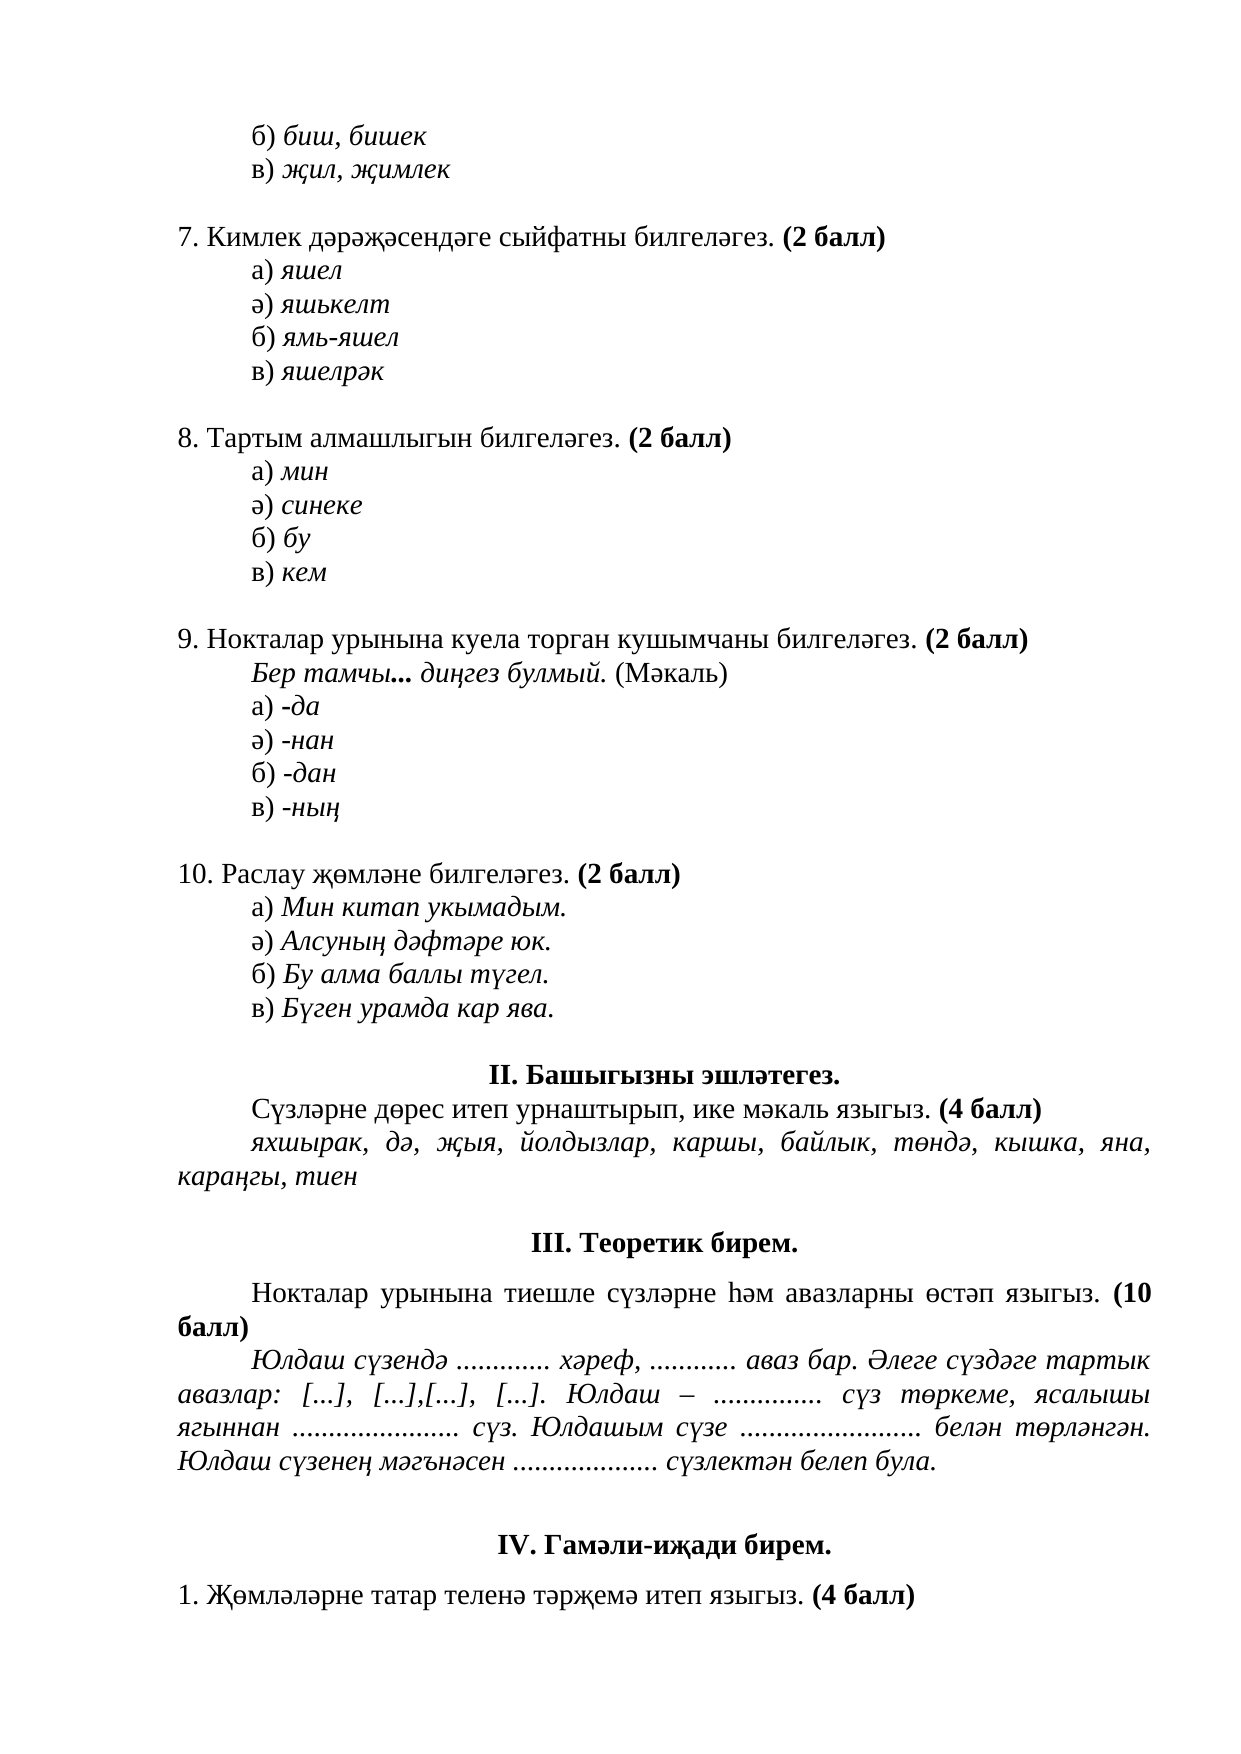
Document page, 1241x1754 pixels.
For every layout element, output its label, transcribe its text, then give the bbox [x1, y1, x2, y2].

text а) яшел [177, 252, 1152, 286]
text б) Бу алма баллы түгел. [177, 957, 1152, 990]
text 1. Җөмләләрне татар теленә тәрҗемә итеп языгыз. (4 балл) [177, 1577, 1152, 1611]
text Нокталар урынына тиешле сүзләрне һәм авазларны өстәп языгыз. (10 балл) [177, 1275, 1152, 1342]
text б) -дан [177, 755, 1152, 789]
text ә) синеке [177, 487, 1152, 521]
text а) Мин китап укымадым. [177, 889, 1152, 923]
text в) яшелрәк [177, 353, 1152, 386]
text II. Башыгызны эшләтегез. [177, 1057, 1152, 1091]
text IV. Гамәли-иҗади бирем. [177, 1527, 1152, 1560]
text III. Теоретик бирем. [177, 1225, 1152, 1258]
text б) биш, бишек [177, 118, 1152, 152]
text б) ямь-яшел [177, 319, 1152, 353]
text в) Бүген урамда кар ява. [177, 990, 1152, 1024]
text ә) -нан [177, 722, 1152, 755]
text а) мин [177, 453, 1152, 487]
text Юлдаш сүзендә ............. хәреф, ............ аваз бар. Әлеге сүздәге тартык авазлар: [...], [...],[...], [...]. Юлдаш – ............... сүз төркеме, ясалышы ягыннан ....................... сүз. Юлдашым сүзе ......................... белән төрләнгән. Юлдаш сүзенең мәгънәсен .................... сүзлектән белеп була. [177, 1342, 1152, 1477]
text а) -да [177, 688, 1152, 722]
text Бер тамчы... диңгез булмый. (Мәкаль) [177, 655, 1152, 688]
text в) җил, җимлек [177, 152, 1152, 185]
text Сүзләрне дөрес итеп урнаштырып, ике мәкаль языгыз. (4 балл) [177, 1091, 1152, 1124]
text ә) Алсуның дәфтәре юк. [177, 923, 1152, 957]
text в) кем [177, 554, 1152, 588]
text 7. Кимлек дәрәҗәсендәге сыйфатны билгеләгез. (2 балл) [177, 219, 1152, 252]
text ә) яшькелт [177, 286, 1152, 319]
text 8. Тартым алмашлыгын билгеләгез. (2 балл) [177, 420, 1152, 453]
text в) -ның [177, 789, 1152, 822]
text 10. Раслау җөмләне билгеләгез. (2 балл) [177, 856, 1152, 889]
text яхшырак, дә, җыя, йолдызлар, каршы, байлык, төндә, кышка, яна, караңгы, тиен [177, 1124, 1152, 1191]
text б) бу [177, 521, 1152, 554]
text 9. Нокталар урынына куела торган кушымчаны билгеләгез. (2 балл) [177, 621, 1152, 655]
